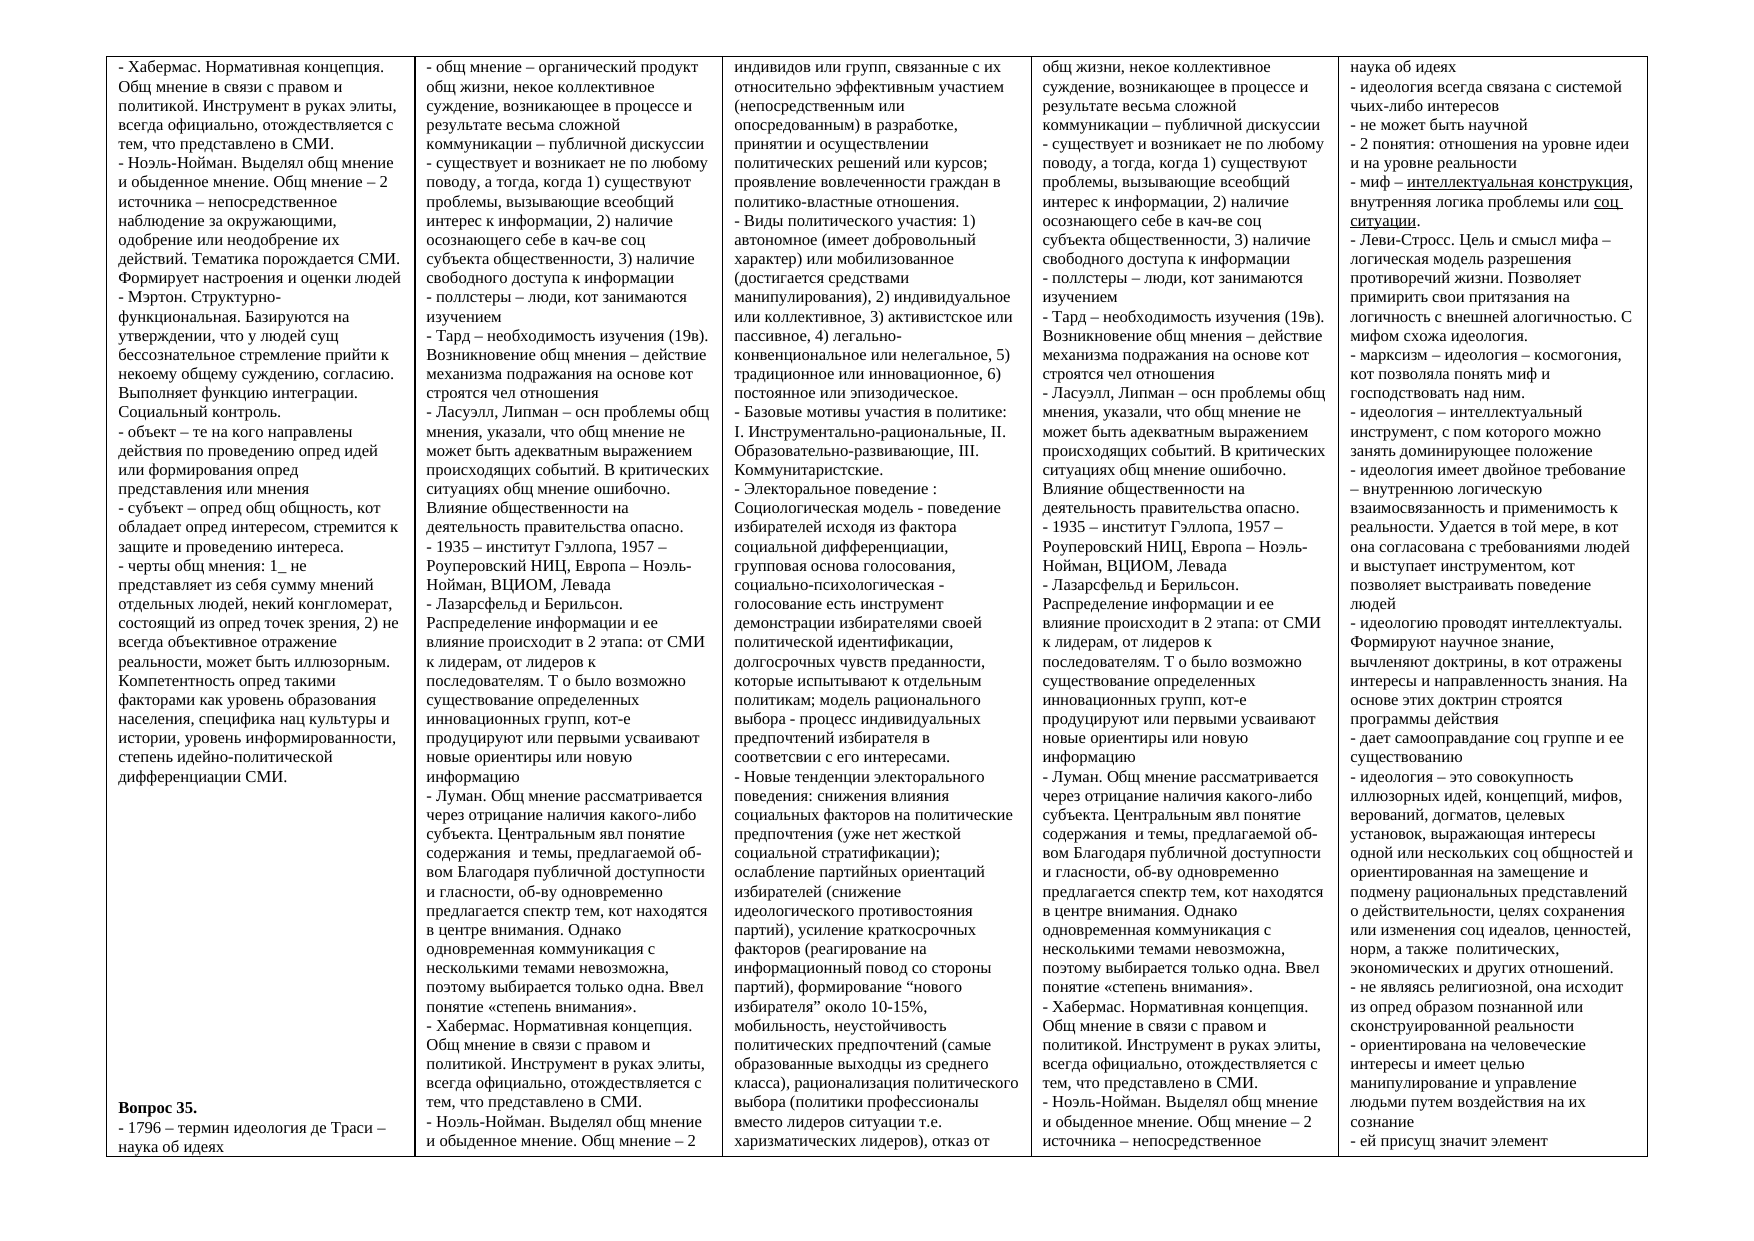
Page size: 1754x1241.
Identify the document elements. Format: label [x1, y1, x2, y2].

table_header [416, 57, 722, 1156]
table_header [1032, 57, 1338, 1156]
table_header [107, 57, 414, 1156]
table_header [1339, 57, 1647, 1156]
table_header [723, 57, 1031, 1156]
